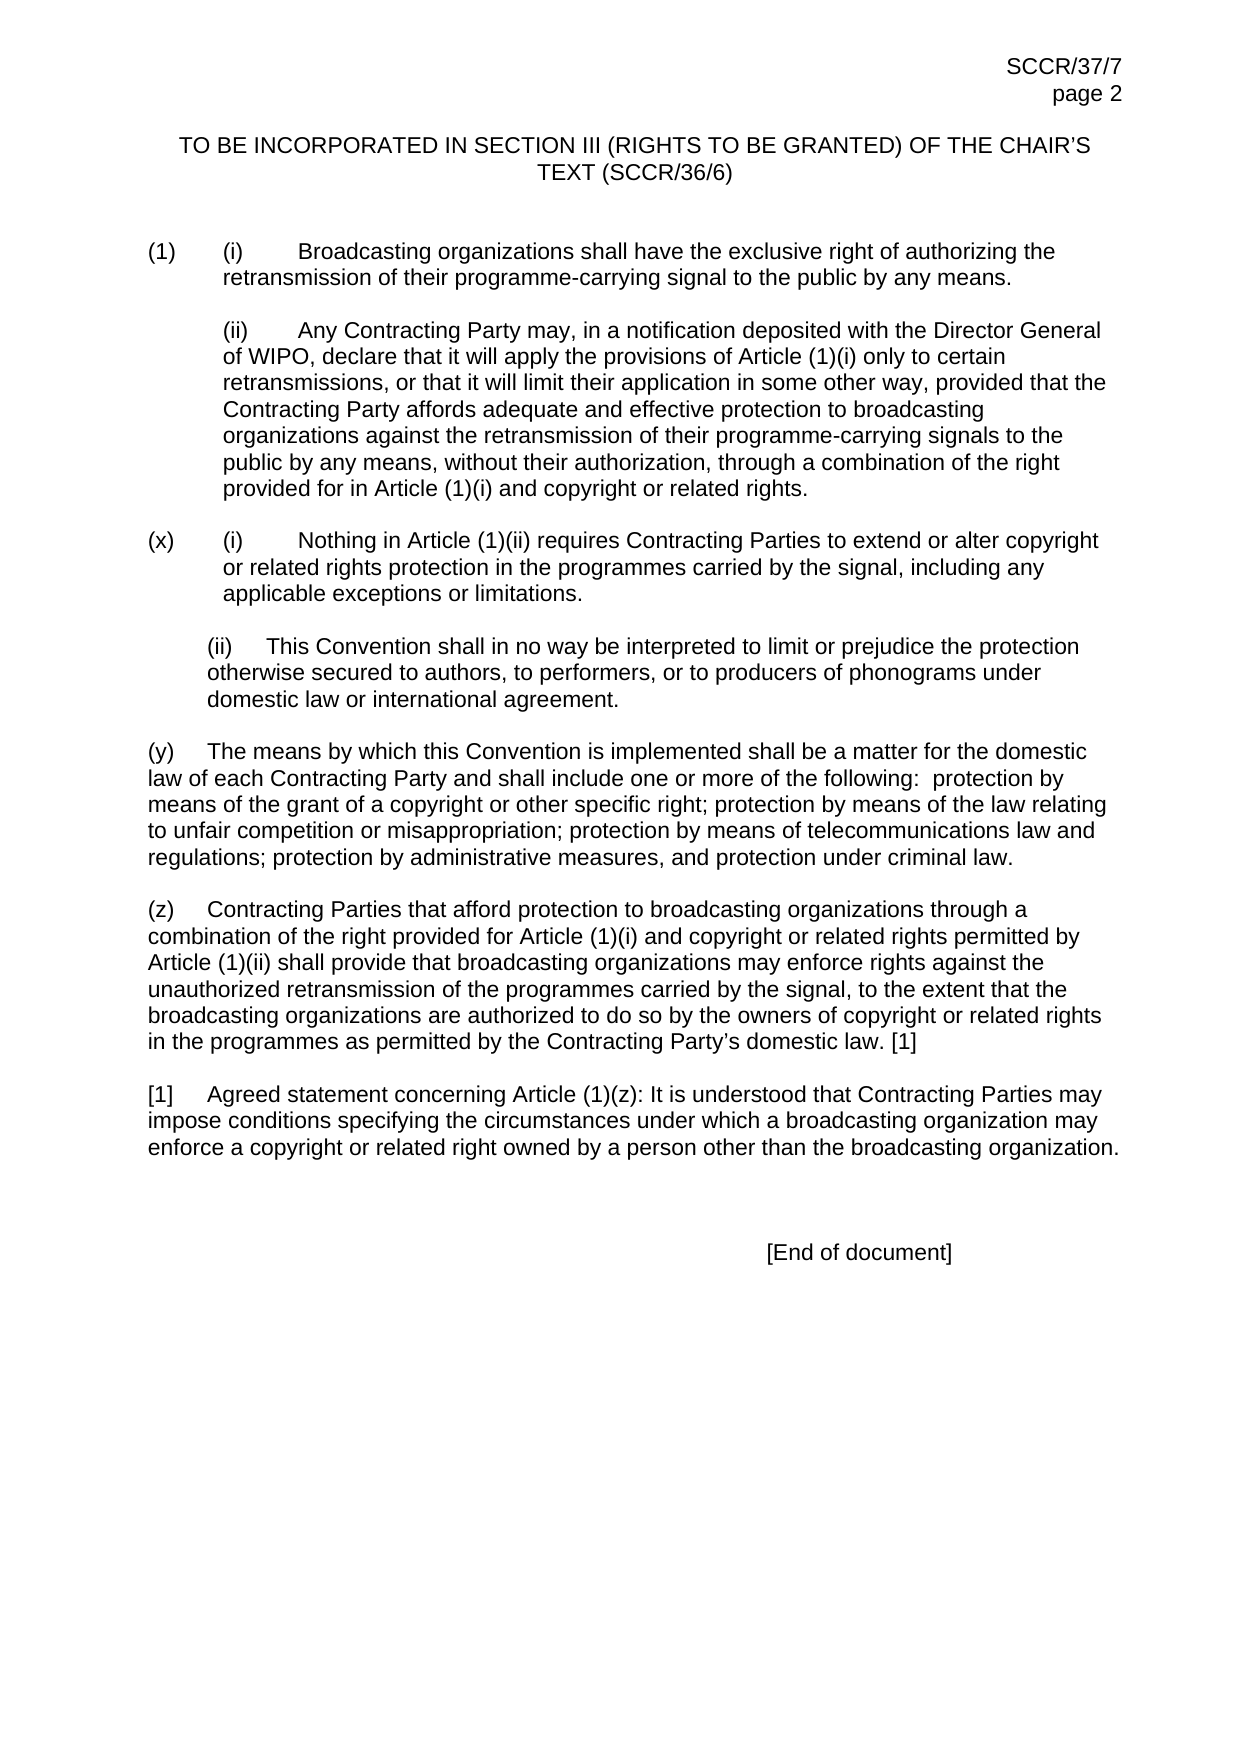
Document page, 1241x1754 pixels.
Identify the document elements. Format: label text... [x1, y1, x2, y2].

text (ii) Any Contracting Party may, in a notification deposited with the Director General of WIPO, declare that it will apply the provisions of Article (1)(i) only to certain retransmissions, or that it will limit their application in some other way, provided that the Contracting Party affords adequate and effective protection to broadcasting organizations against the retransmission of their programme-carrying signals to the public by any means, without their authorization, through a combination of the right provided for in Article (1)(i) and copyright or related rights. [223, 317, 1122, 501]
text [1] Agreed statement concerning Article (1)(z): It is understood that Contracting Parties may impose conditions specifying the circumstances under which a broadcasting organization may enforce a copyright or related right owned by a person other than the broadcasting organization. [148, 1081, 1122, 1160]
text [End of document] [766, 1239, 1122, 1265]
text (z) Contracting Parties that afford protection to broadcasting organizations through a combination of the right provided for Article (1)(i) and copyright or related rights permitted by Article (1)(ii) shall provide that broadcasting organizations may enforce rights against the unauthorized retransmission of the programmes carried by the signal, to the extent that the broadcasting organizations are authorized to do so by the owners of copyright or related rights in the programmes as permitted by the Contracting Party’s domestic law. [1] [148, 896, 1122, 1054]
text (ii) This Convention shall in no way be interpreted to limit or prejudice the protection otherwise secured to authors, to performers, or to producers of phonograms under domestic law or international agreement. [207, 633, 1122, 712]
list (i) Broadcasting organizations shall have the exclusive right of authorizing the retransmission of their programme-carrying signal to the public by any means. [148, 238, 1122, 290]
text TO BE INCORPORATED IN SECTION III (RIGHTS TO BE GRANTED) OF THE CHAIR’S TEXT (SCCR/36/6) [148, 132, 1122, 185]
text (x) (i) Nothing in Article (1)(ii) requires Contracting Parties to extend or alter copyright or related rights protection in the programmes carried by the signal, including any applicable exceptions or limitations. [148, 527, 1122, 607]
text (y) The means by which this Convention is implemented shall be a matter for the domestic law of each Contracting Party and shall include one or more of the following: protection by means of the grant of a copyright or other specific right; protection by means of the law relating to unfair competition or misappropriation; protection by means of telecommunications law and regulations; protection by administrative measures, and protection under criminal law. [148, 738, 1122, 870]
